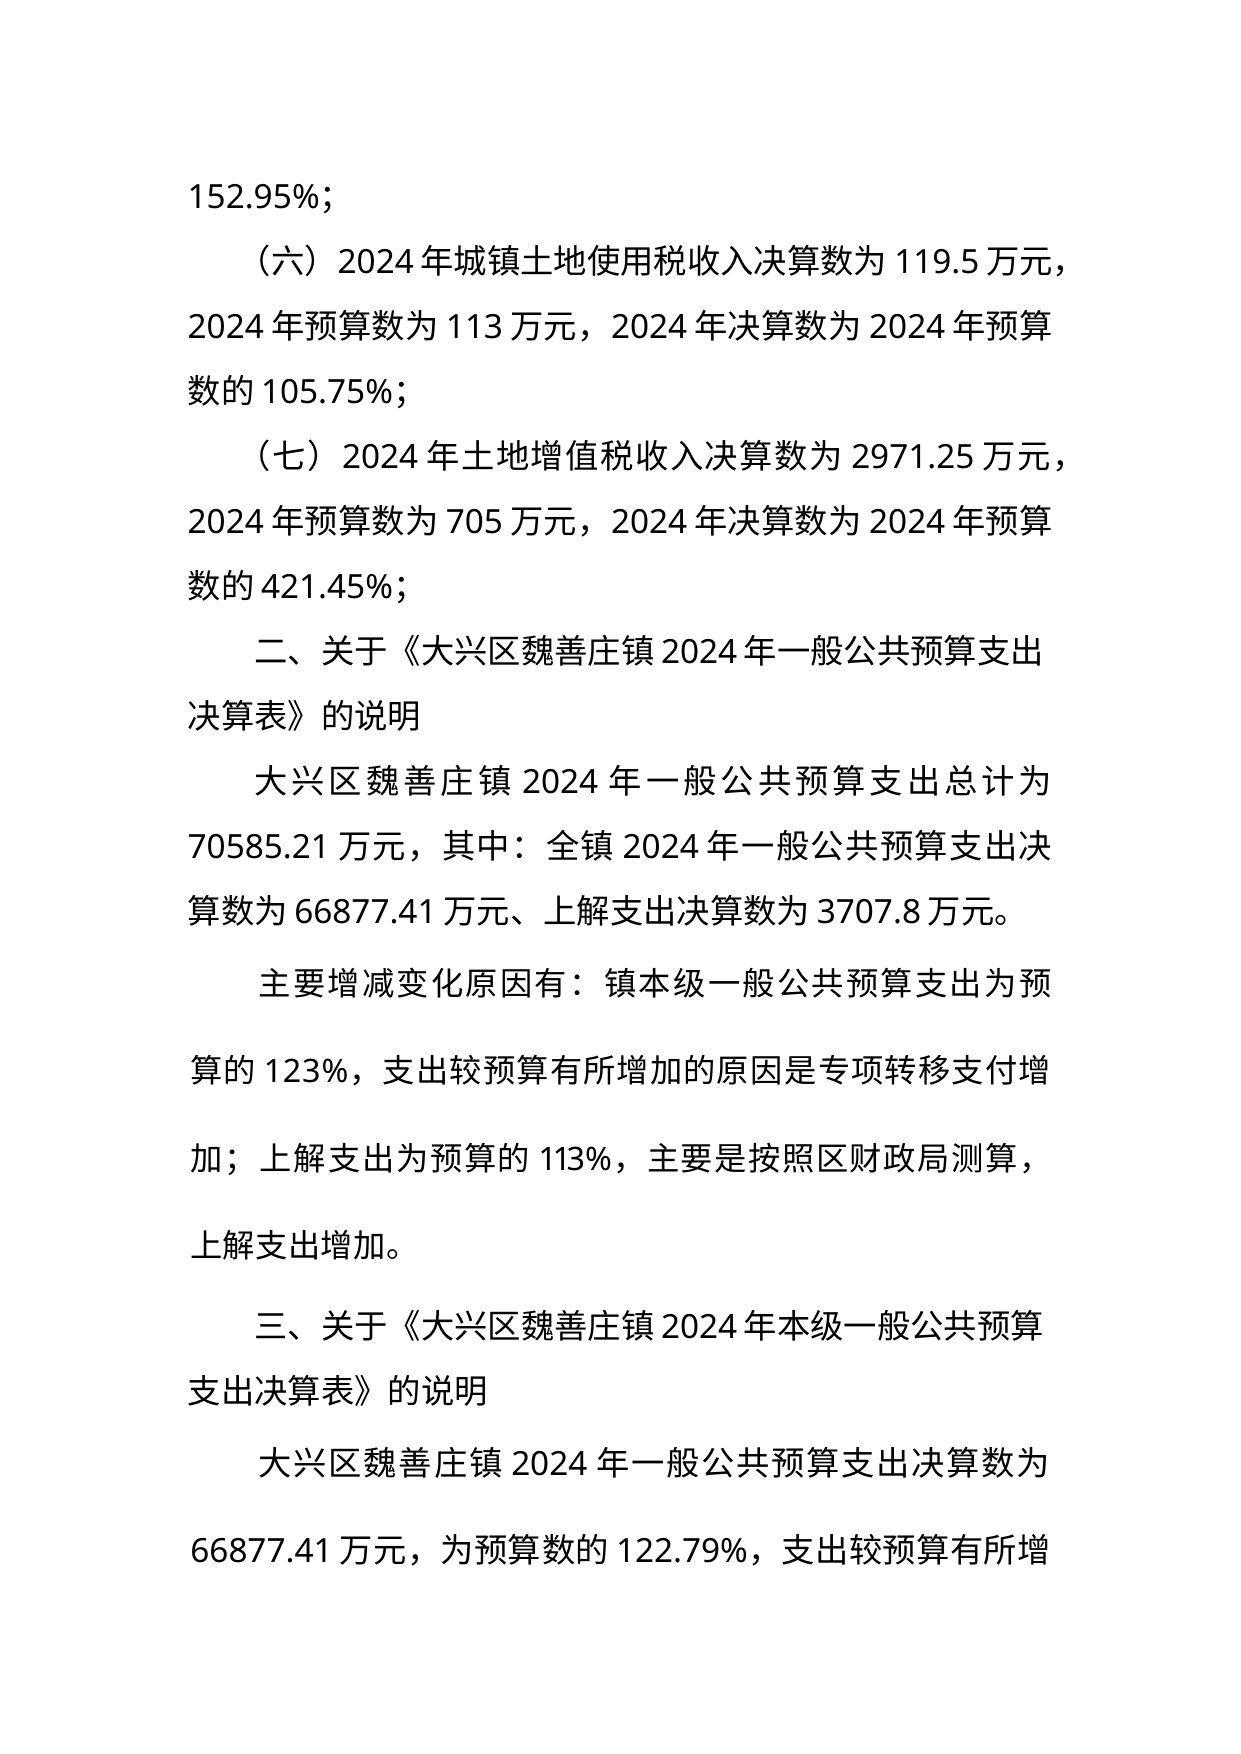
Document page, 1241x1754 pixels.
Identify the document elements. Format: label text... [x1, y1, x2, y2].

text （七）2024年土地增值税收入决算数为2971.25万元，2024年预算数为705万元，2024年决算数为2024年预算数的421.45%； [187, 422, 1053, 617]
text 大兴区魏善庄镇2024年一般公共预算支出总计为70585.21万元，其中：全镇2024年一般公共预算支出决算数为66877.41万元、上解支出决算数为3707.8万元。 [187, 747, 1053, 942]
text 三、关于《大兴区魏善庄镇2024年本级一般公共预算支出决算表》的说明 [187, 1291, 1053, 1421]
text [190, 1429, 1051, 1581]
text 二、关于《大兴区魏善庄镇2024年一般公共预算支出决算表》的说明 [187, 617, 1053, 747]
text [187, 162, 1053, 227]
text 主要增减变化原因有：镇本级一般公共预算支出为预算的123%，支出较预算有所增加的原因是专项转移支付增加；上解支出为预算的113%，主要是按照区财政局测算，上解支出增加。 [190, 949, 1051, 1276]
text （六）2024年城镇土地使用税收入决算数为119.5万元，2024年预算数为113万元，2024年决算数为2024年预算数的105.75%； [187, 227, 1053, 422]
